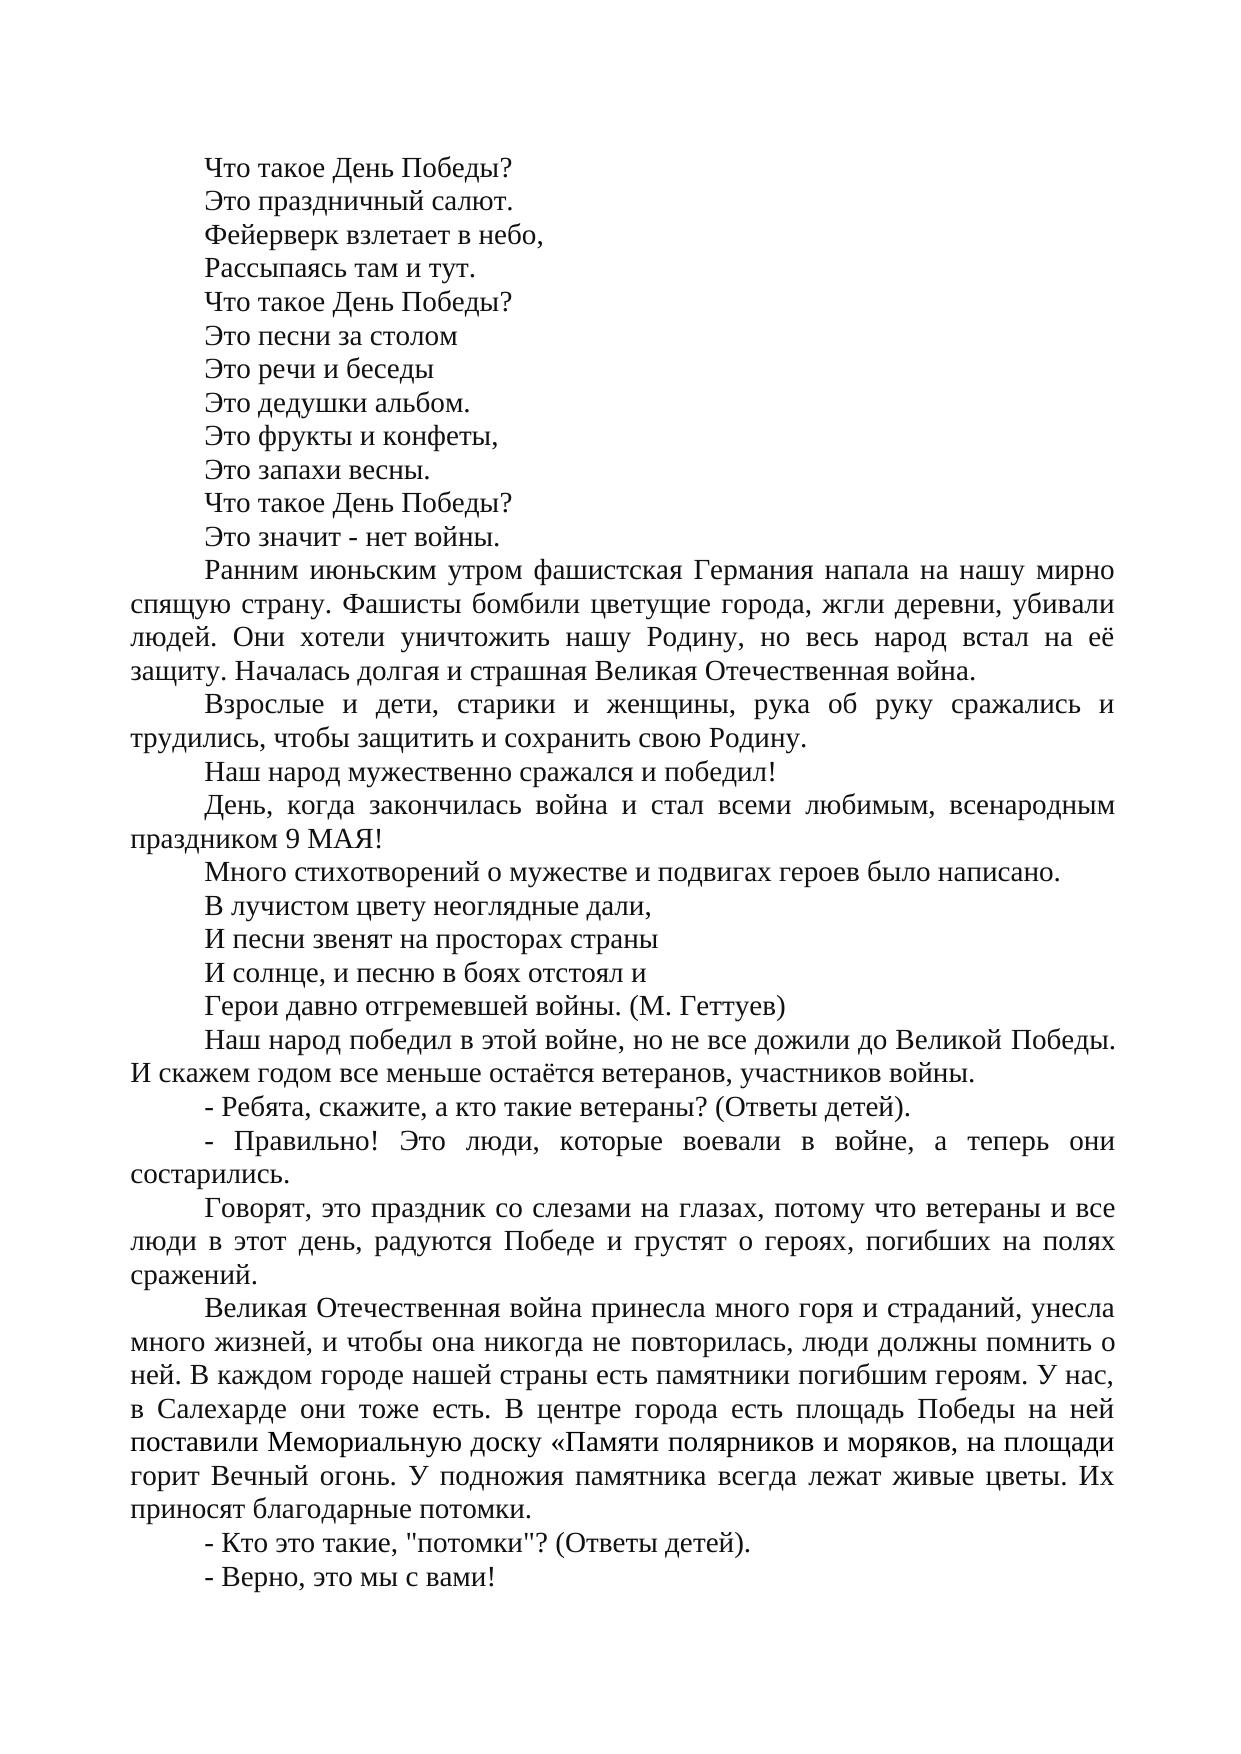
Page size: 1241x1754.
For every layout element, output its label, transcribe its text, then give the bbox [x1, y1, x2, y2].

text Много стихотворений о мужестве и подвигах героев было написано. [130, 854, 1116, 888]
text Наш народ мужественно сражался и победил! [130, 754, 1116, 787]
text Это песни за столом [130, 318, 1116, 351]
text - Кто это такие, "потомки"? (Ответы детей). [130, 1525, 1116, 1559]
text Это запахи весны. [130, 452, 1116, 485]
text Что такое День Победы? [130, 485, 1116, 519]
text Говорят, это праздник со слезами на глазах, потому что ветераны и все люди в этот день, радуются Победе и грустят о героях, погибших на полях сражений. [130, 1190, 1116, 1290]
text Это речи и беседы [130, 351, 1116, 385]
text День, когда закончилась война и стал всеми любимым, всенародным праздником 9 МАЯ! [130, 787, 1116, 854]
text Рассыпаясь там и тут. [130, 251, 1116, 284]
text В лучистом цвету неоглядные дали, [130, 888, 1116, 921]
text Ранним июньским утром фашистская Германия напала на нашу мирно спящую страну. Фашисты бомбили цветущие города, жгли деревни, убивали людей. Они хотели уничтожить нашу Родину, но весь народ встал на её защиту. Началась долгая и страшная Великая Отечественная война. [130, 552, 1116, 687]
text Герои давно отгремевшей войны. (М. Геттуев) [130, 988, 1116, 1022]
text - Правильно! Это люди, которые воевали в войне, а теперь они состарились. [130, 1123, 1116, 1190]
text - Верно, это мы с вами! [130, 1559, 1116, 1592]
text Это праздничный салют. [130, 183, 1116, 217]
text Наш народ победил в этой войне, но не все дожили до Великой Победы. И скажем годом все меньше остаётся ветеранов, участников войны. [130, 1022, 1116, 1089]
text Фейерверк взлетает в небо, [130, 217, 1116, 251]
text Что такое День Победы? [130, 150, 1116, 183]
text Это фрукты и конфеты, [130, 418, 1116, 452]
text Великая Отечественная война принесла много горя и страданий, унесла много жизней, и чтобы она никогда не повторилась, люди должны помнить о ней. В каждом городе нашей страны есть памятники погибшим героям. У нас, в Салехарде они тоже есть. В центре города есть площадь Победы на ней поставили Мемориальную доску «Памяти полярников и моряков, на площади горит Вечный огонь. У подножия памятника всегда лежат живые цветы. Их приносят благодарные потомки. [130, 1290, 1116, 1525]
text Это значит - нет войны. [130, 519, 1116, 552]
text И песни звенят на просторах страны [130, 921, 1116, 955]
text И солнце, и песню в боях отстоял и [130, 955, 1116, 988]
text Взрослые и дети, старики и женщины, рука об руку сражались и трудились, чтобы защитить и сохранить свою Родину. [130, 687, 1116, 754]
text Что такое День Победы? [130, 284, 1116, 318]
text Это дедушки альбом. [130, 385, 1116, 418]
text - Ребята, скажите, а кто такие ветераны? (Ответы детей). [130, 1089, 1116, 1123]
